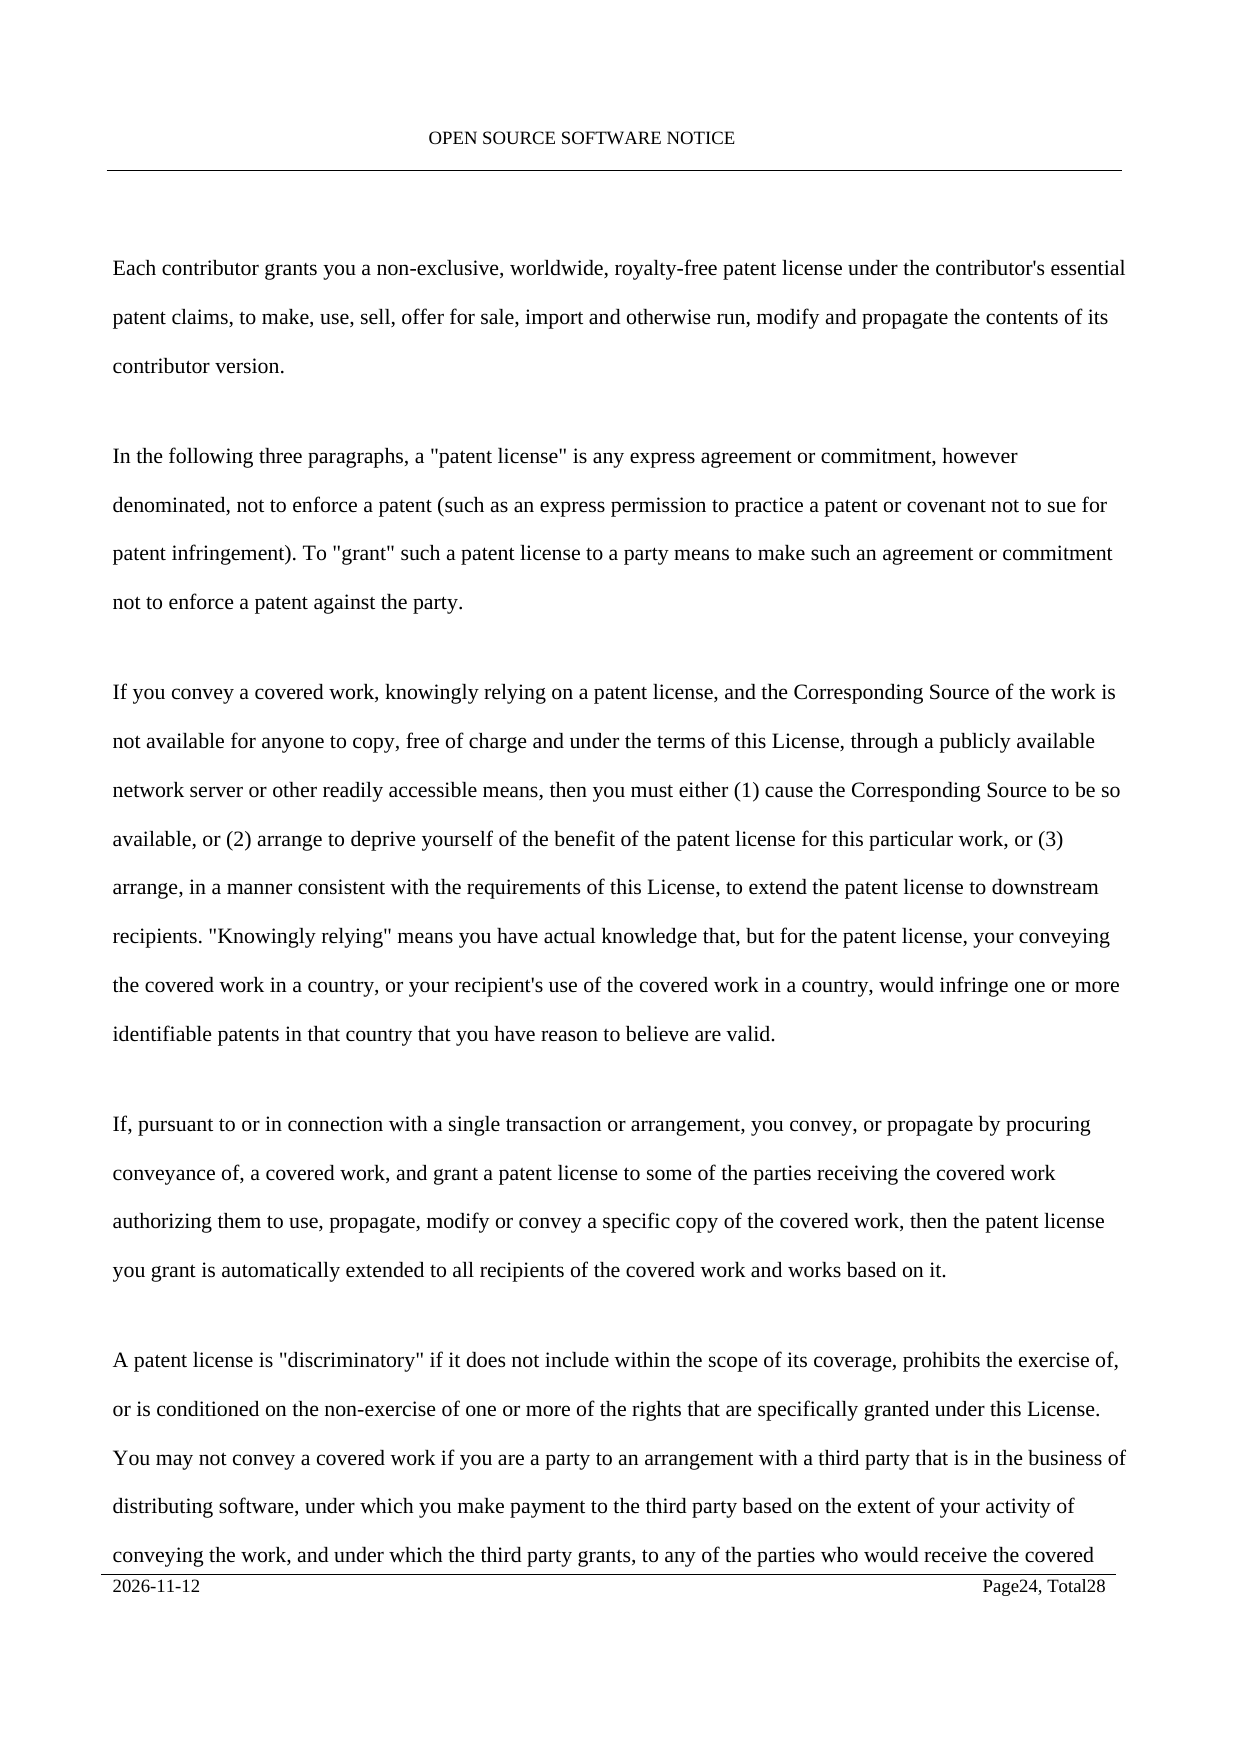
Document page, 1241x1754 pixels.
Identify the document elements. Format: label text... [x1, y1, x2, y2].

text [112, 1343, 1128, 1571]
text If you convey a covered work, knowingly relying on a patent license, and the Corresponding Source of the work is not available for anyone to copy, free of charge and under the terms of this License, through a publicly available network server or other readily accessible means, then you must either (1) cause the Corresponding Source to be so available, or (2) arrange to deprive yourself of the benefit of the patent license for this particular work, or (3) arrange, in a manner consistent with the requirements of this License, to extend the patent license to downstream recipients. "Knowingly relying" means you have actual knowledge that, but for the patent license, your conveying the covered work in a country, or your recipient's use of the covered work in a country, would infringe one or more identifiable patents in that country that you have reason to believe are valid. [112, 676, 1128, 1049]
text Each contributor grants you a non-exclusive, worldwide, royalty-free patent license under the contributor's essential patent claims, to make, use, sell, offer for sale, import and otherwise run, modify and propagate the contents of its contributor version. [112, 251, 1128, 381]
text If, pursuant to or in connection with a single transaction or arrangement, you convey, or propagate by procuring conveyance of, a covered work, and grant a patent license to some of the parties receiving the covered work authorizing them to use, propagate, modify or convey a specific copy of the covered work, then the patent license you grant is automatically extended to all recipients of the covered work and works based on it. [112, 1107, 1128, 1286]
text In the following three paragraphs, a "patent license" is any express agreement or commitment, however denominated, not to enforce a patent (such as an express permission to practice a patent or covenant not to sue for patent infringement). To "grant" such a patent license to a party means to make such an agreement or commitment not to enforce a patent against the party. [112, 439, 1128, 618]
